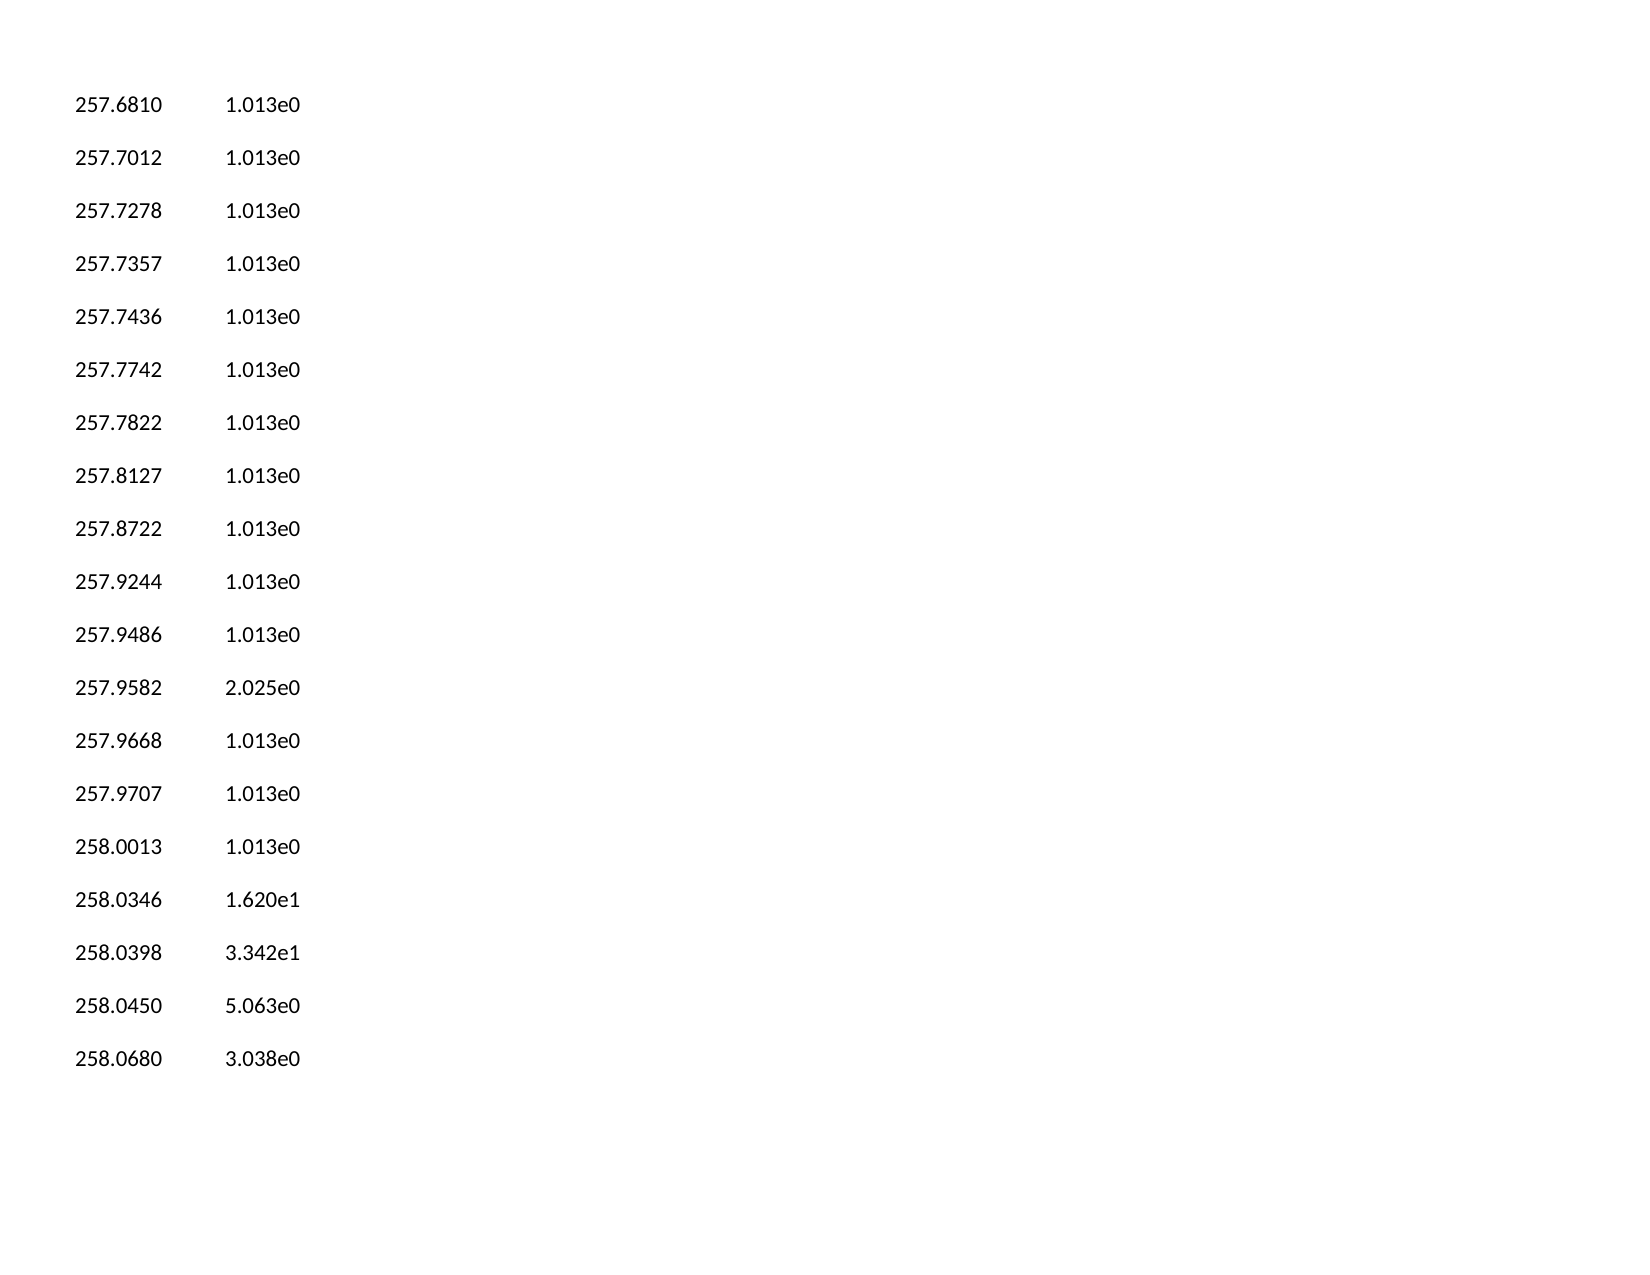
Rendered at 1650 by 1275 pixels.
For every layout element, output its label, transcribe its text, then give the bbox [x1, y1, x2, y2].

text 257.7822 1.013e0 [75, 408, 1563, 436]
text 257.8127 1.013e0 [75, 461, 1563, 489]
text 258.0398 3.342e1 [75, 938, 1563, 966]
text 257.9582 2.025e0 [75, 673, 1563, 701]
text 258.0346 1.620e1 [75, 885, 1563, 913]
text 257.9707 1.013e0 [75, 779, 1563, 807]
text 257.6810 1.013e0 [75, 90, 1563, 118]
text 258.0680 3.038e0 [75, 1044, 1563, 1072]
text 257.7012 1.013e0 [75, 143, 1563, 171]
text 257.7278 1.013e0 [75, 196, 1563, 224]
text 257.9668 1.013e0 [75, 726, 1563, 754]
text 257.9244 1.013e0 [75, 567, 1563, 595]
text 257.7357 1.013e0 [75, 249, 1563, 277]
text 257.7436 1.013e0 [75, 302, 1563, 330]
text 257.8722 1.013e0 [75, 514, 1563, 542]
text 257.9486 1.013e0 [75, 620, 1563, 648]
text 258.0013 1.013e0 [75, 832, 1563, 860]
text 257.7742 1.013e0 [75, 355, 1563, 383]
text 258.0450 5.063e0 [75, 991, 1563, 1019]
